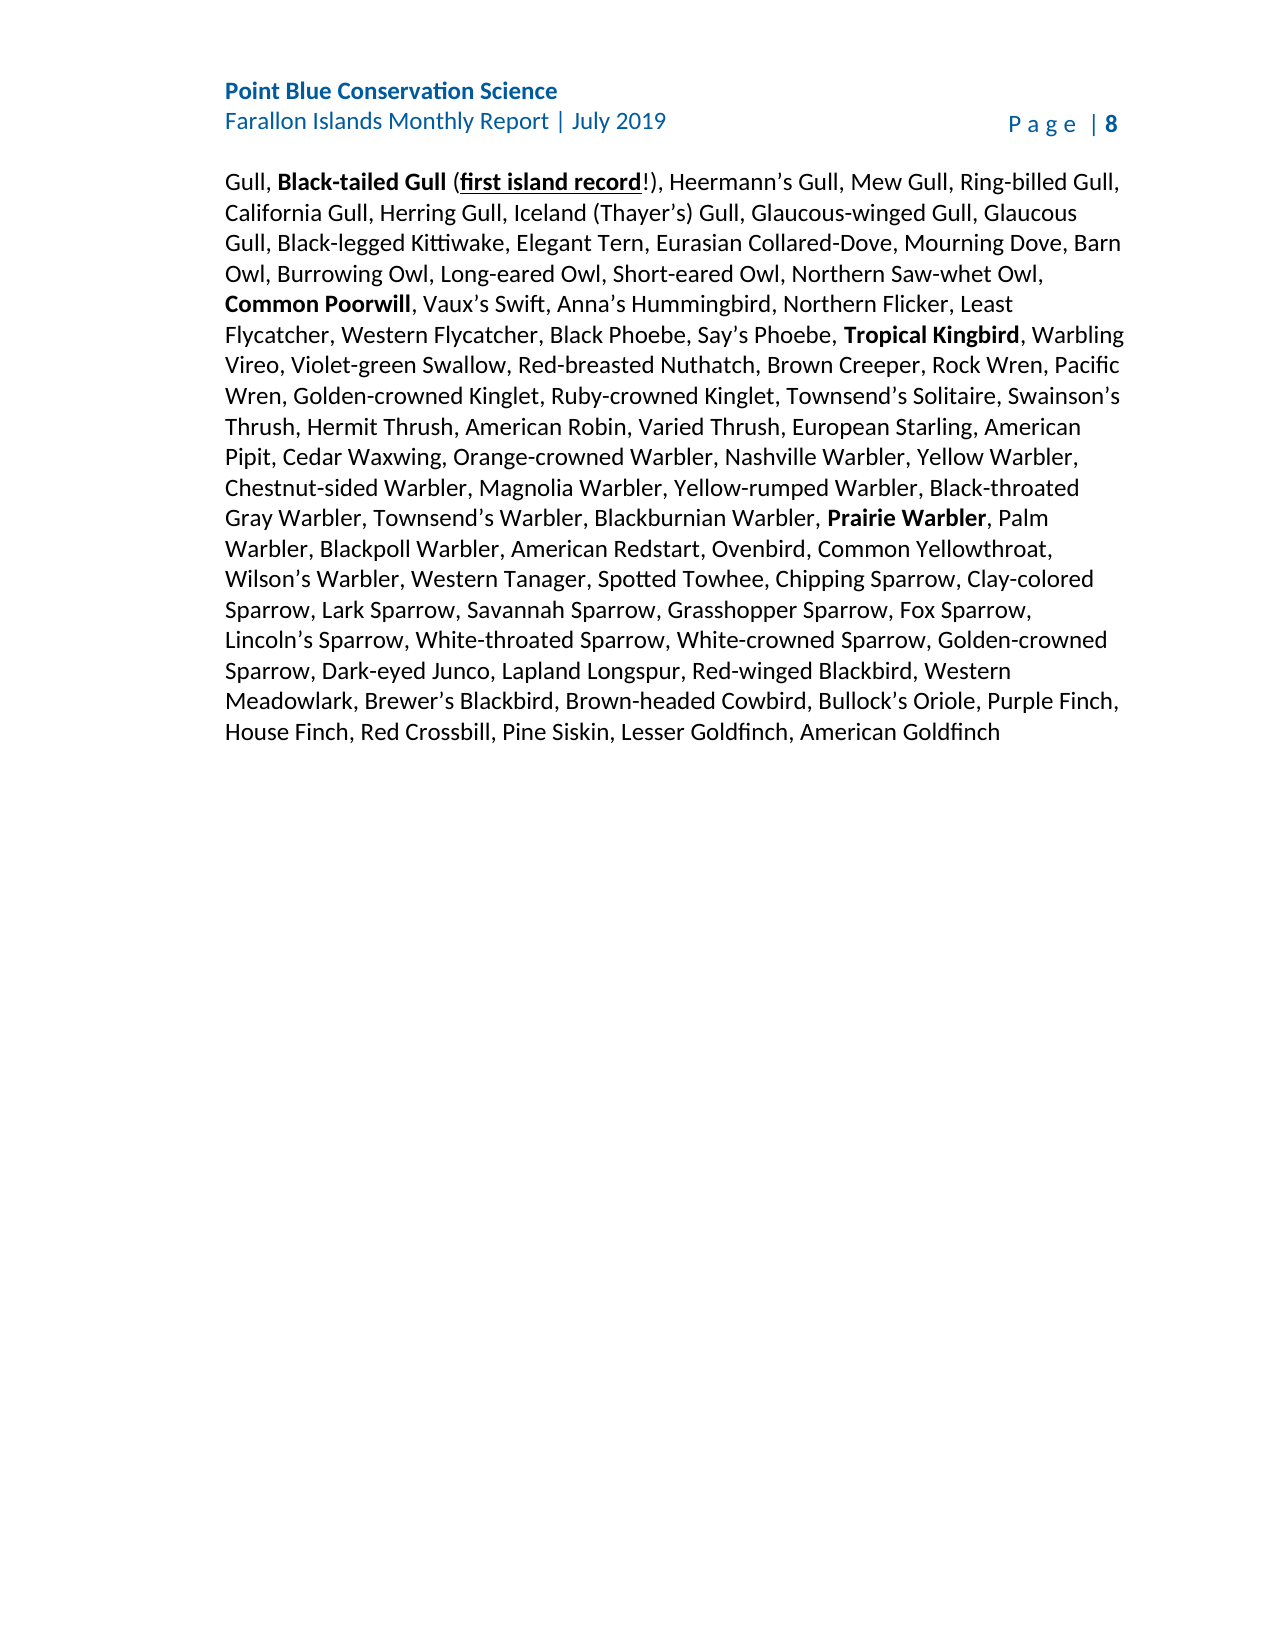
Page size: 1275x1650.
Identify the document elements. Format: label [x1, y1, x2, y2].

text [225, 167, 1125, 746]
